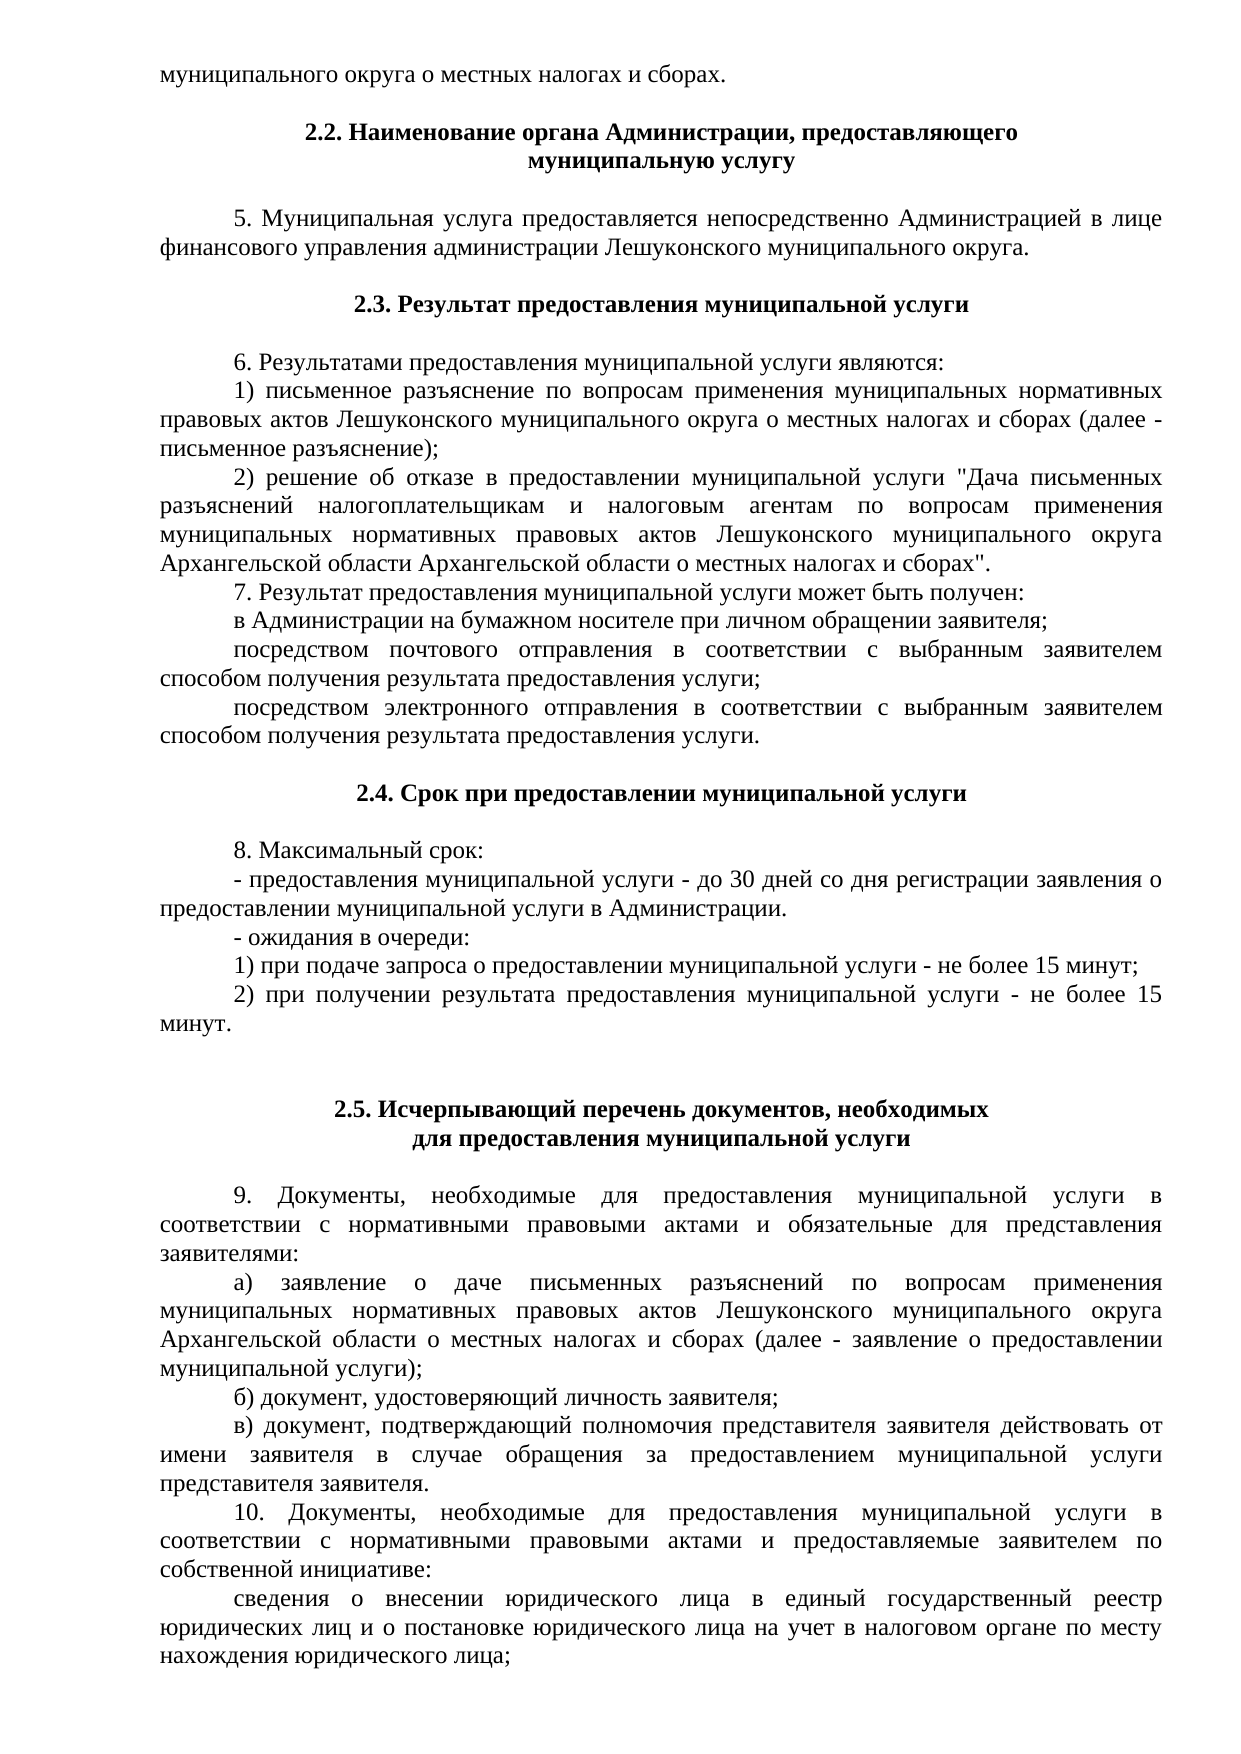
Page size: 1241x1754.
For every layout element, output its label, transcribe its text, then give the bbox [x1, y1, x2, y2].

title 2.3. Результат предоставления муниципальной услуги [159, 289, 1163, 318]
text 9. Документы, необходимые для предоставления муниципальной услуги в соответствии с нормативными правовыми актами и обязательные для представления заявителями: [159, 1180, 1163, 1267]
text в) документ, подтверждающий полномочия представителя заявителя действовать от имени заявителя в случае обращения за предоставлением муниципальной услуги представителя заявителя. [159, 1410, 1163, 1497]
title муниципальную услугу [159, 145, 1163, 174]
title 2.4. Срок при предоставлении муниципальной услуги [159, 778, 1163, 807]
text посредством электронного отправления в соответствии с выбранным заявителем способом получения результата предоставления услуги. [159, 692, 1163, 749]
text - предоставления муниципальной услуги - до 30 дней со дня регистрации заявления о предоставлении муниципальной услуги в Администрации. [159, 864, 1163, 922]
text б) документ, удостоверяющий личность заявителя; [159, 1382, 1163, 1410]
text 1) при подаче запроса о предоставлении муниципальной услуги - не более 15 минут; [159, 950, 1163, 979]
text 6. Результатами предоставления муниципальной услуги являются: [159, 347, 1163, 375]
title для предоставления муниципальной услуги [159, 1123, 1163, 1152]
text - ожидания в очереди: [159, 922, 1163, 950]
text 2) при получении результата предоставления муниципальной услуги - не более 15 минут. [159, 979, 1163, 1037]
text 8. Максимальный срок: [159, 835, 1163, 864]
text посредством почтового отправления в соответствии с выбранным заявителем способом получения результата предоставления услуги; [159, 634, 1163, 692]
title 2.5. Исчерпывающий перечень документов, необходимых [159, 1094, 1163, 1123]
title 2.2. Наименование органа Администрации, предоставляющего [159, 117, 1163, 145]
text 7. Результат предоставления муниципальной услуги может быть получен: [159, 577, 1163, 605]
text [159, 59, 1163, 88]
text 2) решение об отказе в предоставлении муниципальной услуги "Дача письменных разъяснений налогоплательщикам и налоговым агентам по вопросам применения муниципальных нормативных правовых актов Лешуконского муниципального округа Архангельской области Архангельской области о местных налогах и сборах". [159, 462, 1163, 577]
text сведения о внесении юридического лица в единый государственный реестр юридических лиц и о постановке юридического лица на учет в налоговом органе по месту нахождения юридического лица; [159, 1583, 1163, 1669]
text в Администрации на бумажном носителе при личном обращении заявителя; [159, 605, 1163, 634]
text 1) письменное разъяснение по вопросам применения муниципальных нормативных правовых актов Лешуконского муниципального округа о местных налогах и сборах (далее - письменное разъяснение); [159, 375, 1163, 462]
text а) заявление о даче письменных разъяснений по вопросам применения муниципальных нормативных правовых актов Лешуконского муниципального округа Архангельской области о местных налогах и сборах (далее - заявление о предоставлении муниципальной услуги); [159, 1267, 1163, 1382]
text 5. Муниципальная услуга предоставляется непосредственно Администрацией в лице финансового управления администрации Лешуконского муниципального округа. [159, 203, 1163, 260]
text 10. Документы, необходимые для предоставления муниципальной услуги в соответствии с нормативными правовыми актами и предоставляемые заявителем по собственной инициативе: [159, 1497, 1163, 1583]
